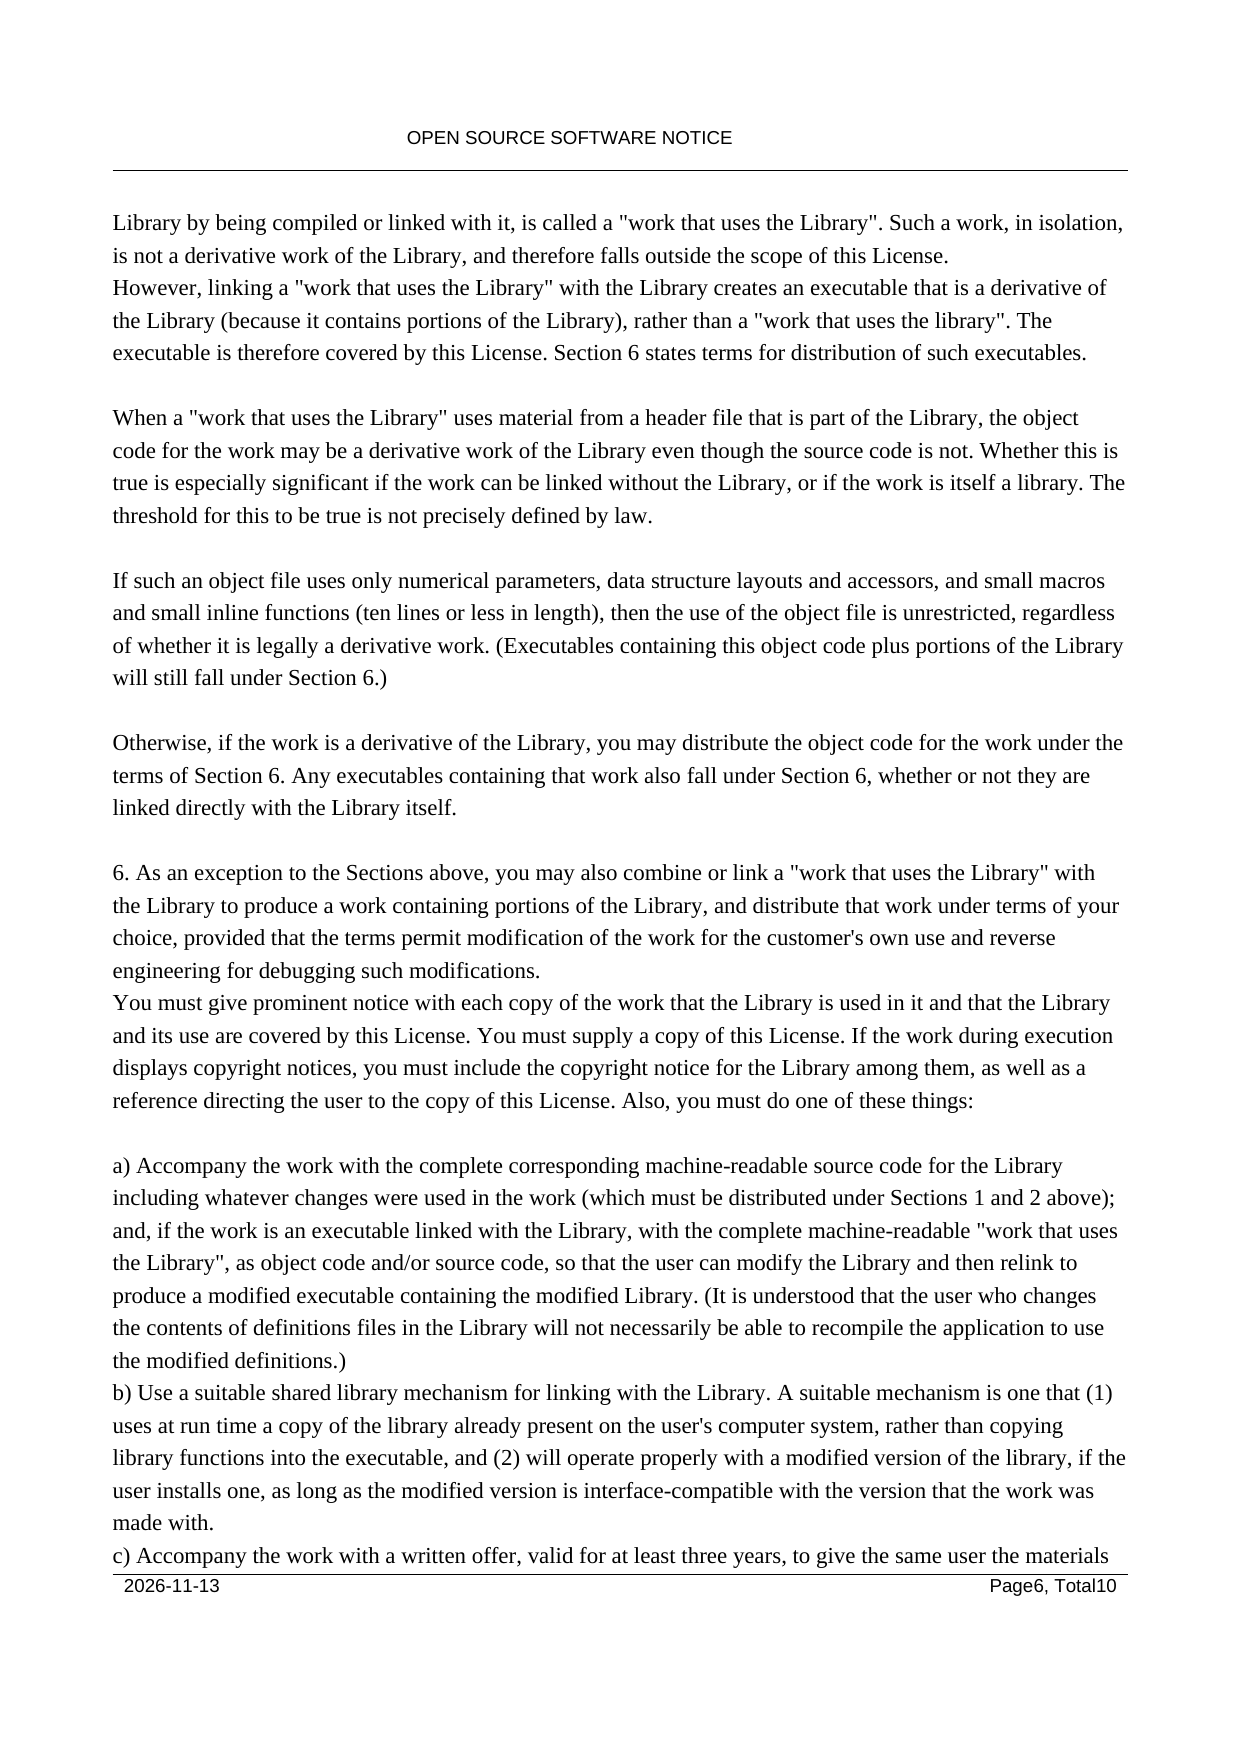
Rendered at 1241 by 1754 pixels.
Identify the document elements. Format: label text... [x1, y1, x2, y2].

text When a "work that uses the Library" uses material from a header file that is part of the Library, the object code for the work may be a derivative work of the Library even though the source code is not. Whether this is true is especially significant if the work can be linked without the Library, or if the work is itself a library. The threshold for this to be true is not precisely defined by law. [112, 401, 1128, 531]
text You must give prominent notice with each copy of the work that the Library is used in it and that the Library and its use are covered by this License. You must supply a copy of this License. If the work during execution displays copyright notices, you must include the copyright notice for the Library among them, as well as a reference directing the user to the copy of this License. Also, you must do one of these things: [112, 986, 1128, 1116]
text 6. As an exception to the Sections above, you may also combine or link a "work that uses the Library" with the Library to produce a work containing portions of the Library, and distribute that work under terms of your choice, provided that the terms permit modification of the work for the customer's own use and reverse engineering for debugging such modifications. [112, 856, 1128, 986]
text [112, 1539, 1128, 1571]
text Otherwise, if the work is a derivative of the Library, you may distribute the object code for the work under the terms of Section 6. Any executables containing that work also fall under Section 6, whether or not they are linked directly with the Library itself. [112, 726, 1128, 824]
text a) Accompany the work with the complete corresponding machine-readable source code for the Library including whatever changes were used in the work (which must be distributed under Sections 1 and 2 above); and, if the work is an executable linked with the Library, with the complete machine-readable "work that uses the Library", as object code and/or source code, so that the user can modify the Library and then relink to produce a modified executable containing the modified Library. (It is understood that the user who changes the contents of definitions files in the Library will not necessarily be able to recompile the application to use the modified definitions.) [112, 1149, 1128, 1376]
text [112, 206, 1128, 271]
text However, linking a "work that uses the Library" with the Library creates an executable that is a derivative of the Library (because it contains portions of the Library), rather than a "work that uses the library". The executable is therefore covered by this License. Section 6 states terms for distribution of such executables. [112, 271, 1128, 369]
text If such an object file uses only numerical parameters, data structure layouts and accessors, and small macros and small inline functions (ten lines or less in length), then the use of the object file is unrestricted, regardless of whether it is legally a derivative work. (Executables containing this object code plus portions of the Library will still fall under Section 6.) [112, 564, 1128, 694]
text b) Use a suitable shared library mechanism for linking with the Library. A suitable mechanism is one that (1) uses at run time a copy of the library already present on the user's computer system, rather than copying library functions into the executable, and (2) will operate properly with a modified version of the library, if the user installs one, as long as the modified version is interface-compatible with the version that the work was made with. [112, 1376, 1128, 1539]
